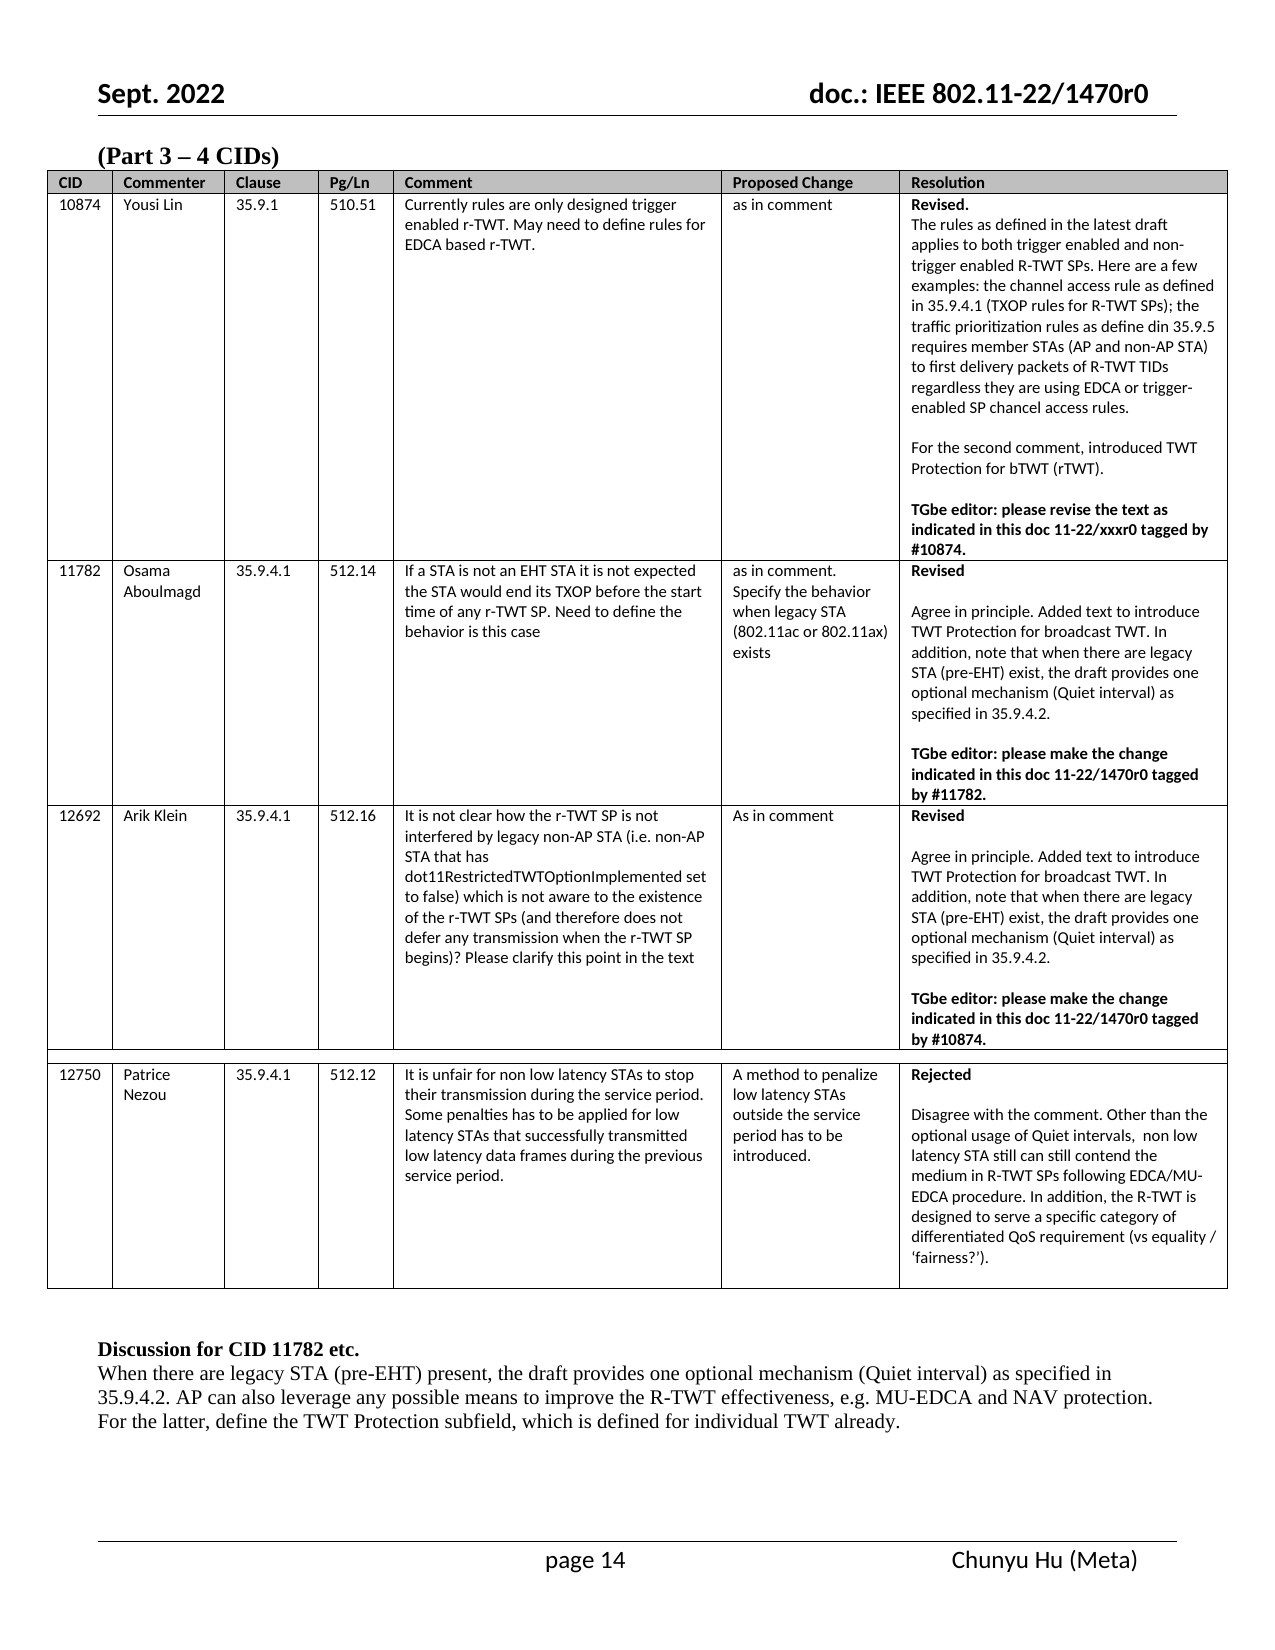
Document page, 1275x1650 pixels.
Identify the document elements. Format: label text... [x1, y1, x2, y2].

table_cell 512.12 [319, 1064, 393, 1287]
subtitle (Part 3 – 4 CIDs) [97, 141, 1177, 170]
table_header Comment [394, 171, 721, 193]
table_header Commenter [113, 171, 224, 193]
table_cell 35.9.4.1 [225, 561, 318, 804]
table_cell Yousi Lin [113, 194, 224, 560]
table_cell 510.51 [319, 194, 393, 560]
table_cell It is unfair for non low latency STAs to stop their transmission during the service period. Some penalties has to be applied for low latency STAs that successfully transmitted low latency data frames during the previous service period. [394, 1064, 721, 1287]
table_cell It is not clear how the r-TWT SP is not interfered by legacy non-AP STA (i.e. non-AP STA that has dot11RestrictedTWTOptionImplemented set to false) which is not aware to the existence of the r-TWT SPs (and therefore does not defer any transmission when the r-TWT SP begins)? Please clarify this point in the text [394, 806, 721, 1049]
table_cell 11782 [48, 561, 112, 804]
table_cell 35.9.4.1 [225, 806, 318, 1049]
table_cell Arik Klein [113, 806, 224, 1049]
table_cell Revised. The rules as defined in the latest draft applies to both trigger enabled and non-trigger enabled R-TWT SPs. Here are a few examples: the channel access rule as defined in 35.9.4.1 (TXOP rules for R-TWT SPs); the traffic prioritization rules as define din 35.9.5 requires member STAs (AP and non-AP STA) to first delivery packets of R-TWT TIDs regardless they are using EDCA or trigger-enabled SP chancel access rules. For the second comment, introduced TWT Protection for bTWT (rTWT). TGbe editor: please revise the text as indicated in this doc 11-22/xxxr0 tagged by #10874. [900, 194, 1227, 560]
table_cell 512.14 [319, 561, 393, 804]
table_cell [48, 1050, 1227, 1063]
table_cell Revised Agree in principle. Added text to introduce TWT Protection for broadcast TWT. In addition, note that when there are legacy STA (pre-EHT) exist, the draft provides one optional mechanism (Quiet interval) as specified in 35.9.4.2. TGbe editor: please make the change indicated in this doc 11-22/1470r0 tagged by #10874. [900, 806, 1227, 1049]
table_cell Rejected Disagree with the comment. Other than the optional usage of Quiet intervals, non low latency STA still can still contend the medium in R-TWT SPs following EDCA/MU-EDCA procedure. In addition, the R-TWT is designed to serve a specific category of differentiated QoS requirement (vs equality / ‘fairness?’). [900, 1064, 1227, 1287]
table_cell 512.16 [319, 806, 393, 1049]
table_header Resolution [900, 171, 1227, 193]
table_cell If a STA is not an EHT STA it is not expected the STA would end its TXOP before the start time of any r-TWT SP. Need to define the behavior is this case [394, 561, 721, 804]
table_cell 10874 [48, 194, 112, 560]
table_cell 35.9.4.1 [225, 1064, 318, 1287]
table_header CID [48, 171, 112, 193]
table_cell as in comment [722, 194, 899, 560]
table_header Clause [225, 171, 318, 193]
text Discussion for CID 11782 etc. [97, 1337, 1177, 1361]
table_header Proposed Change [722, 171, 899, 193]
table_cell Patrice Nezou [113, 1064, 224, 1287]
table_cell Revised Agree in principle. Added text to introduce TWT Protection for broadcast TWT. In addition, note that when there are legacy STA (pre-EHT) exist, the draft provides one optional mechanism (Quiet interval) as specified in 35.9.4.2. TGbe editor: please make the change indicated in this doc 11-22/1470r0 tagged by #11782. [900, 561, 1227, 804]
table_cell as in comment. Specify the behavior when legacy STA (802.11ac or 802.11ax) exists [722, 561, 899, 804]
table_cell A method to penalize low latency STAs outside the service period has to be introduced. [722, 1064, 899, 1287]
table_cell Currently rules are only designed trigger enabled r-TWT. May need to define rules for EDCA based r-TWT. [394, 194, 721, 560]
table_cell Osama Aboulmagd [113, 561, 224, 804]
table_cell 12692 [48, 806, 112, 1049]
text When there are legacy STA (pre-EHT) present, the draft provides one optional mechanism (Quiet interval) as specified in 35.9.4.2. AP can also leverage any possible means to improve the R-TWT effectiveness, e.g. MU-EDCA and NAV protection. For the latter, define the TWT Protection subfield, which is defined for individual TWT already. [97, 1361, 1177, 1433]
table_cell 12750 [48, 1064, 112, 1287]
table_cell 35.9.1 [225, 194, 318, 560]
table_cell As in comment [722, 806, 899, 1049]
table_header Pg/Ln [319, 171, 393, 193]
